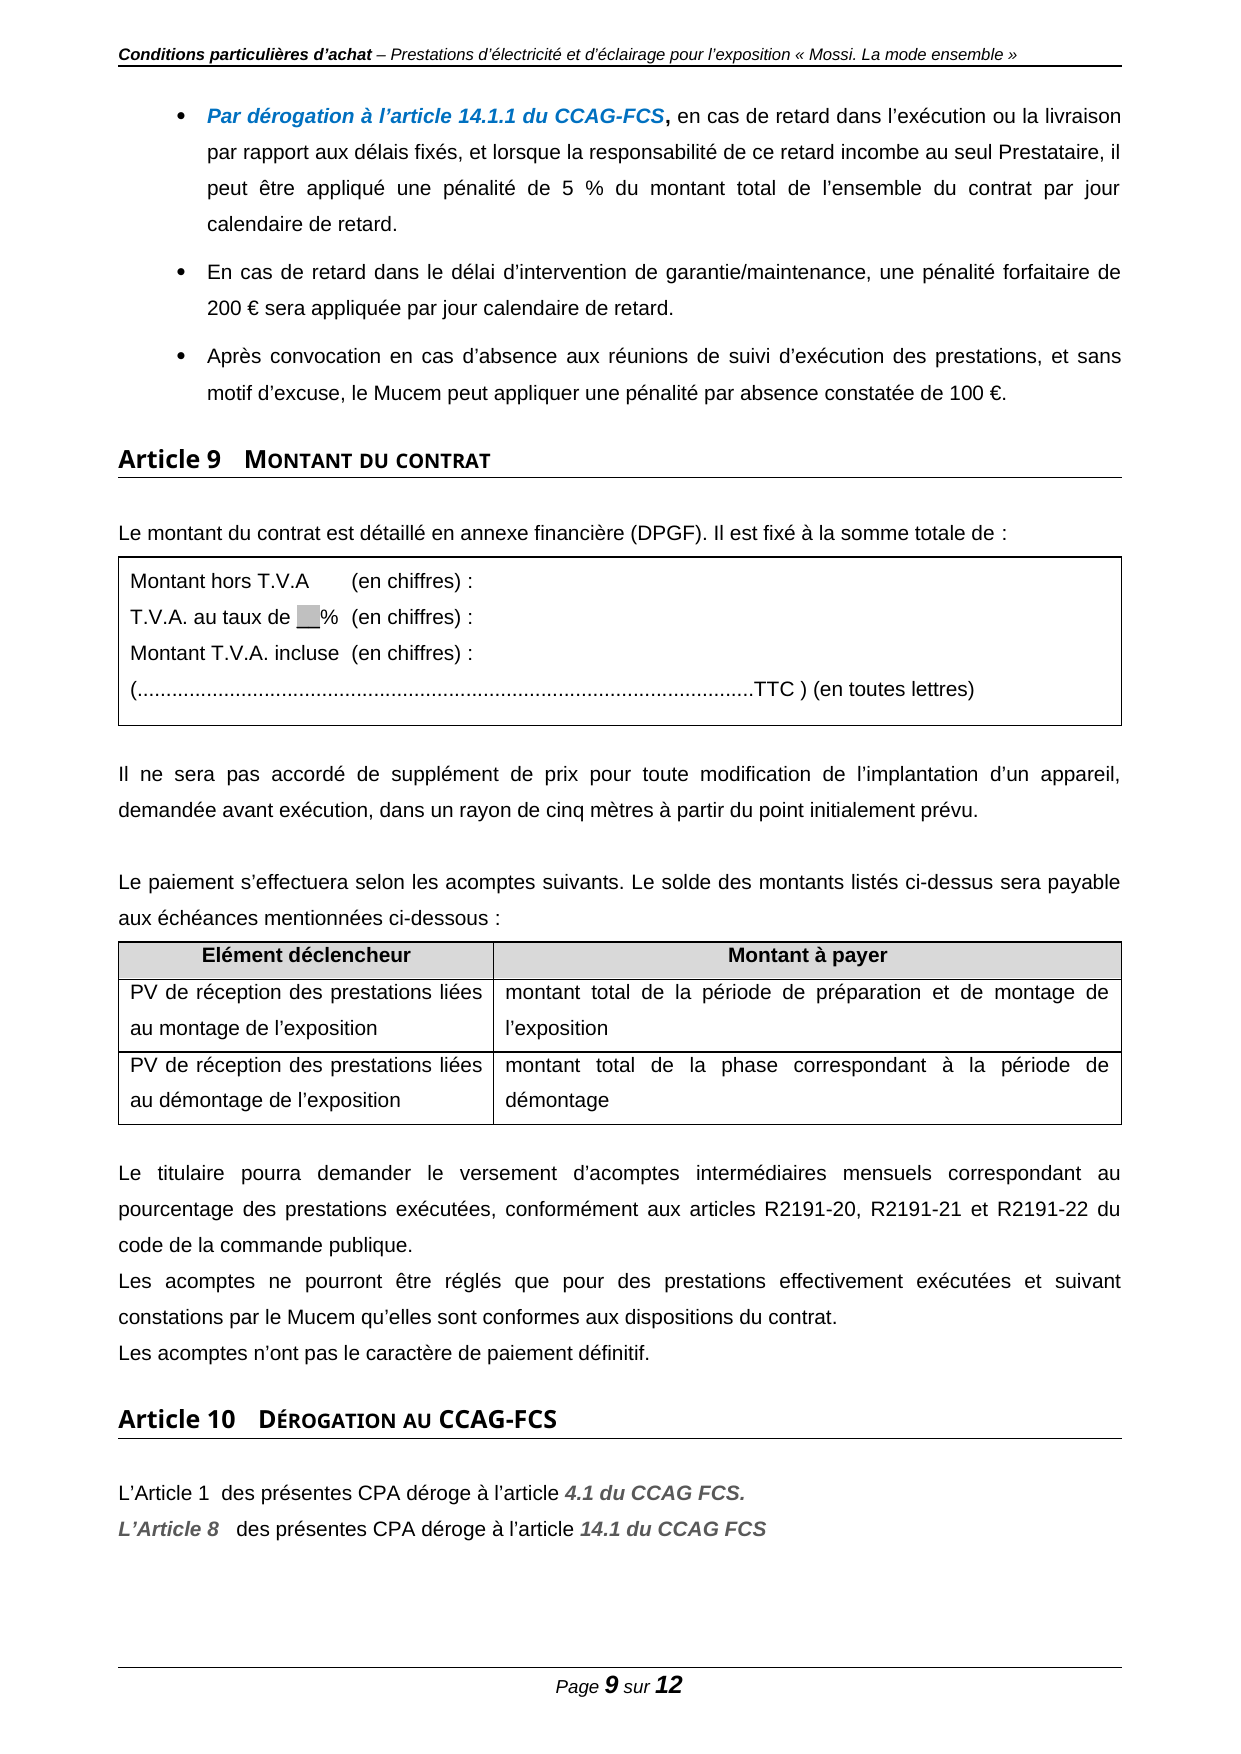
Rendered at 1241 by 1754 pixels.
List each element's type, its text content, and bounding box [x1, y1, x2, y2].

table_cell montant total de la période de préparation et de montage de l’exposition [494, 980, 1121, 1051]
text Il ne sera pas accordé de supplément de prix pour toute modification de l’implantation d’un appareil, demandée avant exécution, dans un rayon de cinq mètres à partir du point initialement prévu. [118, 762, 1122, 822]
list Après convocation en cas d’absence aux réunions de suivi d’exécution des prestations, et sans motif d’excuse, le Mucem peut appliquer une pénalité par absence constatée de 100 €. [177, 344, 1122, 404]
table_cell PV de réception des prestations liées au démontage de l’exposition [119, 1053, 493, 1124]
text L’Article 8 des présentes CPA déroge à l’article 14.1 du CCAG FCS [118, 1517, 1122, 1541]
text Le paiement s’effectuera selon les acomptes suivants. Le solde des montants listés ci-dessus sera payable aux échéances mentionnées ci-dessous : [118, 869, 1122, 929]
table_header Montant à payer [494, 943, 1121, 978]
text Les acomptes ne pourront être réglés que pour des prestations effectivement exécutées et suivant constations par le Mucem qu’elles sont conformes aux dispositions du contrat. [118, 1269, 1122, 1329]
text L’Article 1 des présentes CPA déroge à l’article 4.1 du CCAG FCS. [118, 1481, 1122, 1505]
subtitle Dérogation au CCAG-FCS [118, 1402, 1122, 1438]
table_cell montant total de la phase correspondant à la période de démontage [494, 1053, 1121, 1124]
table_header Montant hors T.V.A (en chiffres) : T.V.A. au taux de __% (en chiffres) : Montant T.V.A. incluse (en chiffres) : (...........................................................................................................TTC ) (en toutes lettres) [119, 558, 1121, 725]
table_cell PV de réception des prestations liées au montage de l’exposition [119, 980, 493, 1051]
text Le titulaire pourra demander le versement d’acomptes intermédiaires mensuels correspondant au pourcentage des prestations exécutées, conformément aux articles R2191-20, R2191-21 et R2191-22 du code de la commande publique. [118, 1161, 1122, 1257]
list En cas de retard dans le délai d’intervention de garantie/maintenance, une pénalité forfaitaire de 200 € sera appliquée par jour calendaire de retard. [177, 260, 1122, 320]
text Le montant du contrat est détaillé en annexe financière (DPGF). Il est fixé à la somme totale de : [118, 520, 1122, 544]
text Les acomptes n’ont pas le caractère de paiement définitif. [118, 1341, 1122, 1365]
table_header Elément déclencheur [119, 943, 493, 978]
list Par dérogation à l’article 14.1.1 du CCAG-FCS, en cas de retard dans l’exécution ou la livraison par rapport aux délais fixés, et lorsque la responsabilité de ce retard incombe au seul Prestataire, il peut être appliqué une pénalité de 5 % du montant total de l’ensemble du contrat par jour calendaire de retard. [177, 103, 1122, 235]
subtitle Montant du contrat [118, 441, 1122, 477]
